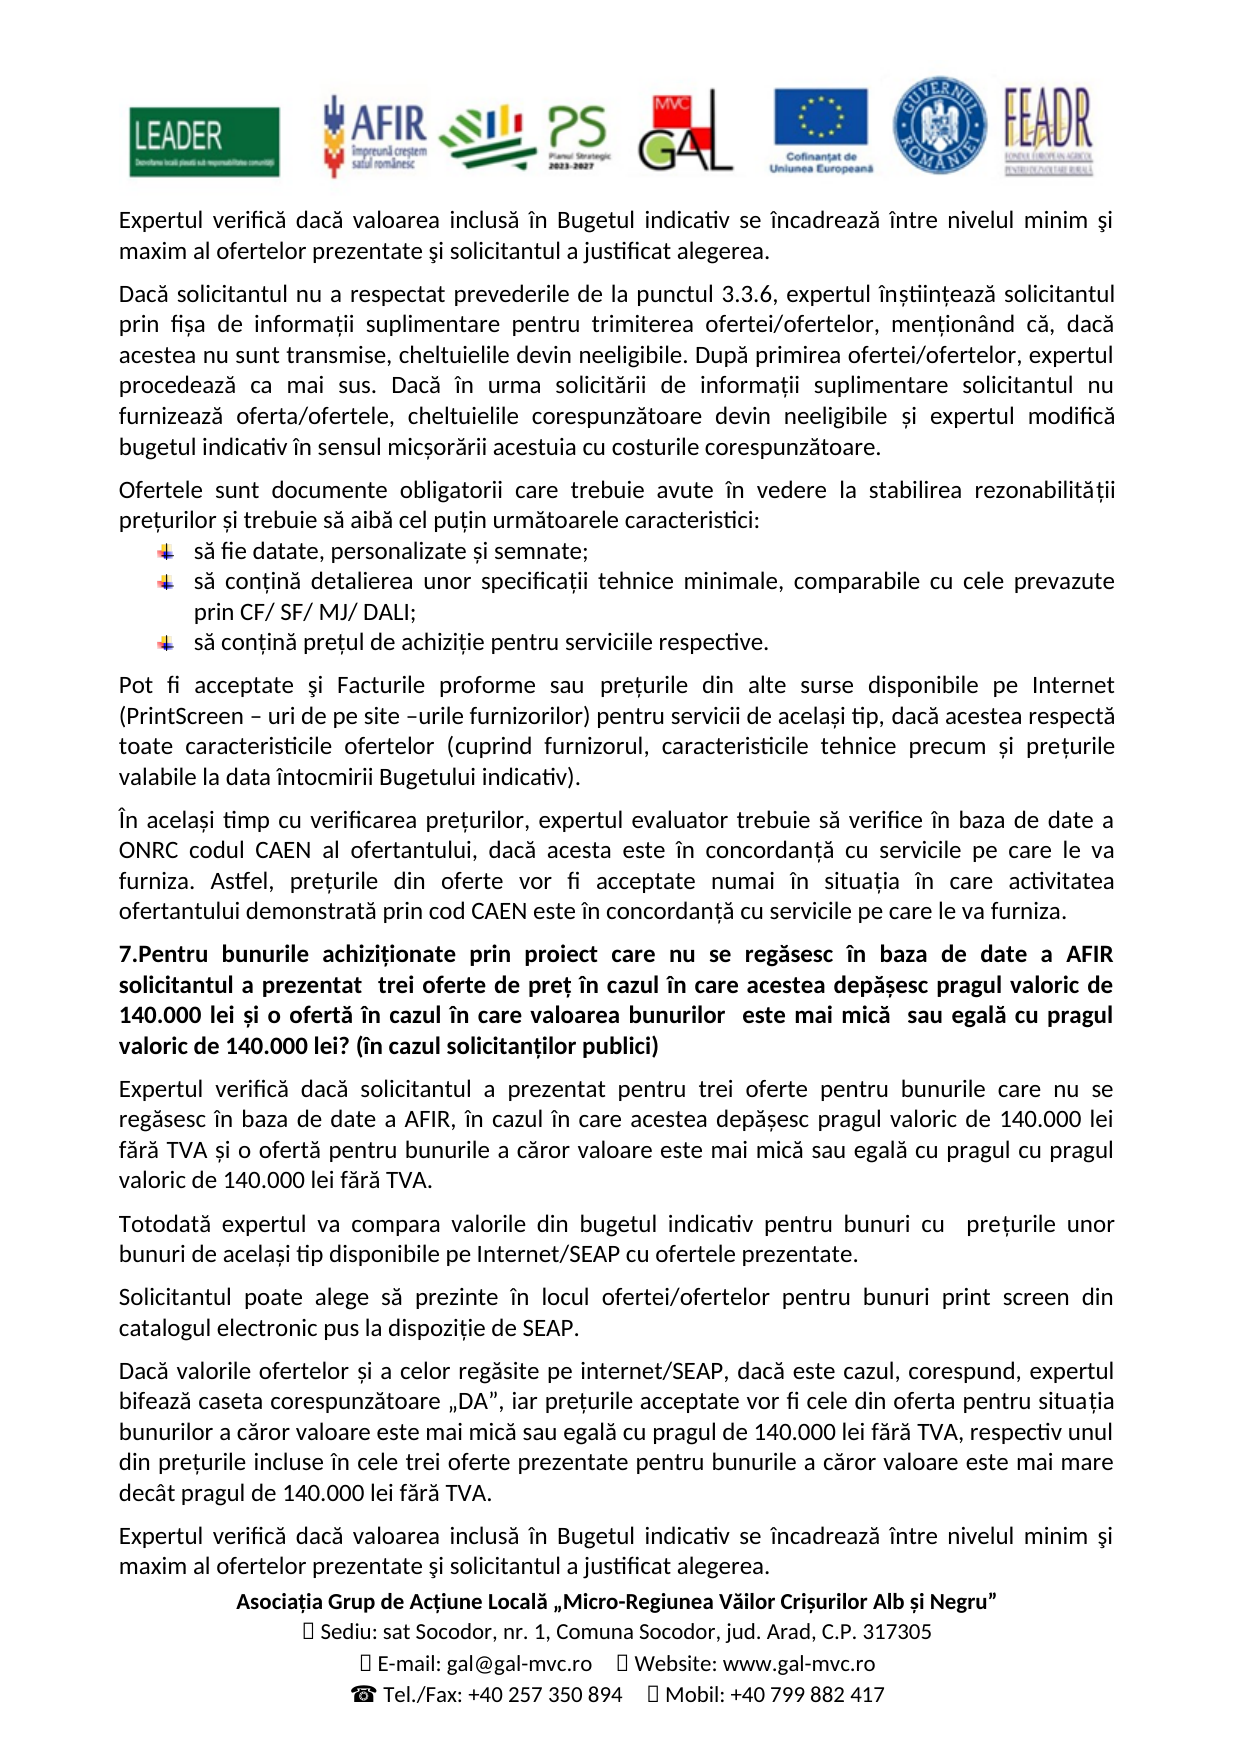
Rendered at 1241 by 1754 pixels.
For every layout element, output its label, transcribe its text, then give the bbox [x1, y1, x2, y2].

text Pot fi acceptate şi Facturile proforme sau prețurile din alte surse disponibile pe Internet (PrintScreen – uri de pe site –urile furnizorilor) pentru servicii de același tip, dacă acestea respectă toate caracteristicile ofertelor (cuprind furnizorul, caracteristicile tehnice precum și prețurile valabile la data întocmirii Bugetului indicativ). [119, 669, 1116, 791]
text Expertul verifică dacă valoarea inclusă în Bugetul indicativ se încadrează între nivelul minim şi maxim al ofertelor prezentate şi solicitantul a justificat alegerea. [119, 1520, 1116, 1581]
text Totodată expertul va compara valorile din bugetul indicativ pentru bunuri cu prețurile unor bunuri de același tip disponibile pe Internet/SEAP cu ofertele prezentate. [119, 1208, 1116, 1269]
text Dacă solicitantul nu a respectat prevederile de la punctul 3.3.6, expertul înştiinţează solicitantul prin fișa de informații suplimentare pentru trimiterea ofertei/ofertelor, menţionând că, dacă acestea nu sunt transmise, cheltuielile devin neeligibile. După primirea ofertei/ofertelor, expertul procedează ca mai sus. Dacă în urma solicitării de informaţii suplimentare solicitantul nu furnizează oferta/ofertele, cheltuielile corespunzătoare devin neeligibile şi expertul modifică bugetul indicativ în sensul micșorării acestuia cu costurile corespunzătoare. [119, 278, 1116, 461]
text În același timp cu verificarea prețurilor, expertul evaluator trebuie să verifice în baza de date a ONRC codul CAEN al ofertantului, dacă acesta este în concordanță cu servicile pe care le va furniza. Astfel, prețurile din oferte vor fi acceptate numai în situația în care activitatea ofertantului demonstrată prin cod CAEN este în concordanță cu servicile pe care le va furniza. [119, 804, 1116, 926]
text Ofertele sunt documente obligatorii care trebuie avute în vedere la stabilirea rezonabilității preţurilor şi trebuie să aibă cel puțin următoarele caracteristici: [119, 474, 1116, 535]
picture [118, 60, 1116, 205]
text Expertul verifică dacă solicitantul a prezentat pentru trei oferte pentru bunurile care nu se regăsesc în baza de date a AFIR, în cazul în care acestea depășesc pragul valoric de 140.000 lei fără TVA şi o ofertă pentru bunurile a căror valoare este mai mică sau egală cu pragul cu pragul valoric de 140.000 lei fără TVA. [119, 1073, 1116, 1195]
text Expertul verifică dacă valoarea inclusă în Bugetul indicativ se încadrează între nivelul minim şi maxim al ofertelor prezentate şi solicitantul a justificat alegerea. [119, 205, 1116, 266]
picture [157, 634, 174, 651]
text Dacă valorile ofertelor şi a celor regăsite pe internet/SEAP, dacă este cazul, corespund, expertul bifează caseta corespunzătoare „DA”, iar preţurile acceptate vor fi cele din oferta pentru situația bunurilor a căror valoare este mai mică sau egală cu pragul de 140.000 lei fără TVA, respectiv unul din preţurile incluse în cele trei oferte prezentate pentru bunurile a căror valoare este mai mare decât pragul de 140.000 lei fără TVA. [119, 1355, 1116, 1507]
text 7.Pentru bunurile achiziționate prin proiect care nu se regăsesc în baza de date a AFIR solicitantul a prezentat trei oferte de preț în cazul în care acestea depășesc pragul valoric de 140.000 lei şi o ofertă în cazul în care valoarea bunurilor este mai mică sau egală cu pragul valoric de 140.000 lei? (în cazul solicitanților publici) [119, 938, 1116, 1061]
list să conțină detalierea unor specificații tehnice minimale, comparabile cu cele prevazute prin CF/ SF/ MJ/ DALI; [156, 565, 1116, 626]
picture [157, 573, 174, 590]
list să conţină preţul de achiziţie pentru serviciile respective. [156, 626, 1116, 657]
list să fie datate, personalizate şi semnate; [156, 535, 1116, 565]
picture [157, 542, 174, 560]
text Solicitantul poate alege să prezinte în locul ofertei/ofertelor pentru bunuri print screen din catalogul electronic pus la dispoziție de SEAP. [119, 1281, 1116, 1342]
